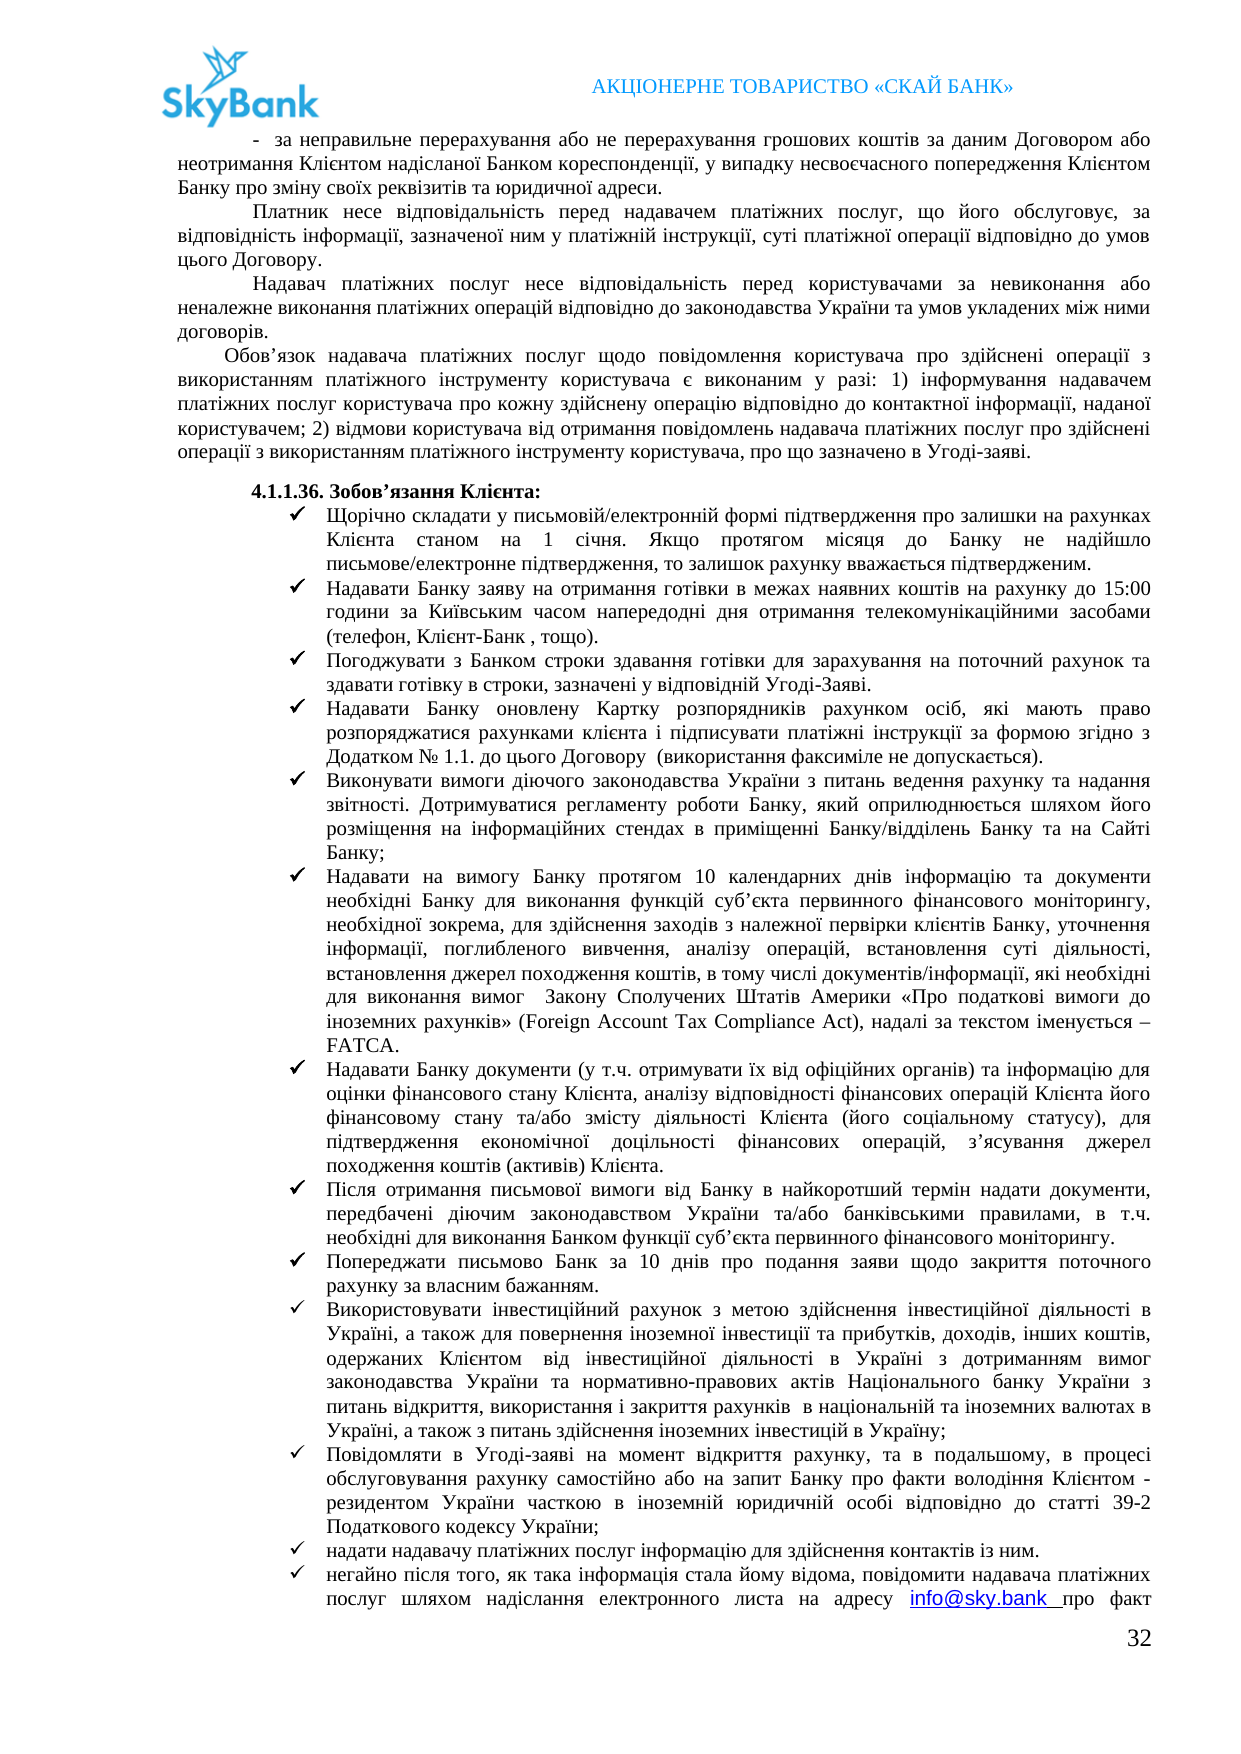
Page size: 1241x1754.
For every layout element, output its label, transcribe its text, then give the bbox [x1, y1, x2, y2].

list Надавати Банку документи (у т.ч. отримувати їх від офіційних органів) та інформацію для оцінки фінансового стану Клієнта, аналізу відповідності фінансових операцій Клієнта його фінансовому стану та/або змісту діяльності Клієнта (його соціальному статусу), для підтвердження економічної доцільності фінансових операцій, з’ясування джерел походження коштів (активів) Клієнта. [288, 1057, 1152, 1177]
list Погоджувати з Банком строки здавання готівки для зарахування на поточний рахунок та здавати готівку в строки, зазначені у відповідній Угоді-Заяві. [288, 648, 1152, 696]
list Надавати Банку заяву на отримання готівки в межах наявних коштів на рахунку до 15:00 години за Київським часом напередодні дня отримання телекомунікаційними засобами (телефон, Клієнт-Банк , тощо). [288, 575, 1152, 648]
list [288, 1562, 1152, 1610]
list надати надавачу платіжних послуг інформацію для здійснення контактів із ним. [288, 1538, 1152, 1562]
picture [142, 35, 349, 140]
text 4.1.1.36. Зобов’язання Клієнта: [177, 479, 1152, 503]
text - за неправильне перерахування або не перерахування грошових коштів за даним Договором або неотримання Клієнтом надісланої Банком кореспонденції, у випадку несвоєчасного попередження Клієнтом Банку про зміну своїх реквізитів та юридичної адреси. [177, 127, 1152, 199]
list Надавати на вимогу Банку протягом 10 календарних днів інформацію та документи необхідні Банку для виконання функцій суб’єкта первинного фінансового моніторингу, необхідної зокрема, для здійснення заходів з належної первірки клієнтів Банку, уточнення інформації, поглибленого вивчення, аналізу операцій, встановлення суті діяльності, встановлення джерел походження коштів, в тому числі документів/інформації, які необхідні для виконання вимог Закону Сполучених Штатів Америки «Про податкові вимоги до іноземних рахунків» (Foreign Account Tax Compliance Act), надалі за текстом іменується – FATCA. [288, 864, 1152, 1057]
text Платник несе відповідальність перед надавачем платіжних послуг, що його обслуговує, за відповідність інформації, зазначеної ним у платіжній інструкції, суті платіжної операції відповідно до умов цього Договору. [177, 199, 1152, 271]
list Щорічно складати у письмовій/електронній формі підтвердження про залишки на рахунках Клієнта станом на 1 січня. Якщо протягом місяця до Банку не надійшло письмове/електронне підтвердження, то залишок рахунку вважається підтвердженим. [288, 503, 1152, 575]
list Попереджати письмово Банк за 10 днів про подання заяви щодо закриття поточного рахунку за власним бажанням. [288, 1249, 1152, 1297]
list Виконувати вимоги діючого законодавства України з питань ведення рахунку та надання звітності. Дотримуватися регламенту роботи Банку, який оприлюднюється шляхом його розміщення на інформаційних стендах в приміщенні Банку/відділень Банку та на Сайті Банку; [288, 768, 1152, 864]
list Надавати Банку оновлену Картку розпорядників рахунком осіб, які мають право розпоряджатися рахунками клієнта і підписувати платіжні інструкції за формою згідно з Додатком № 1.1. до цього Договору (використання факсиміле не допускається). [288, 696, 1152, 768]
list Повідомляти в Угоді-заяві на момент відкриття рахунку, та в подальшому, в процесі обслуговування рахунку самостійно або на запит Банку про факти володіння Клієнтом - резидентом України часткою в іноземній юридичній особі відповідно до статті 39-2 Податкового кодексу України; [288, 1442, 1152, 1538]
list Використовувати інвестиційний рахунок з метою здійснення інвестиційної діяльності в Україні, а також для повернення іноземної інвестиції та прибутків, доходів, інших коштів, одержаних Клієнтом від інвестиційної діяльності в Україні з дотриманням вимог законодавства України та нормативно-правових актів Національного банку України з питань відкриття, використання і закриття рахунків в національній та іноземних валютах в Україні, а також з питань здійснення іноземних інвестицій в Україну; [288, 1297, 1152, 1442]
list Після отримання письмової вимоги від Банку в найкоротший термін надати документи, передбачені діючим законодавством України та/або банківськими правилами, в т.ч. необхідні для виконання Банком функції суб’єкта первинного фінансового моніторингу. [288, 1177, 1152, 1249]
text Обов’язок надавача платіжних послуг щодо повідомлення користувача про здійснені операції з використанням платіжного інструменту користувача є виконаним у разі: 1) інформування надавачем платіжних послуг користувача про кожну здійснену операцію відповідно до контактної інформації, наданої користувачем; 2) відмови користувача від отримання повідомлень надавача платіжних послуг про здійснені операції з використанням платіжного інструменту користувача, про що зазначено в Угоді-заяві. [177, 343, 1152, 463]
text Надавач платіжних послуг несе відповідальність перед користувачами за невиконання або неналежне виконання платіжних операцій відповідно до законодавства України та умов укладених між ними договорів. [177, 271, 1152, 343]
